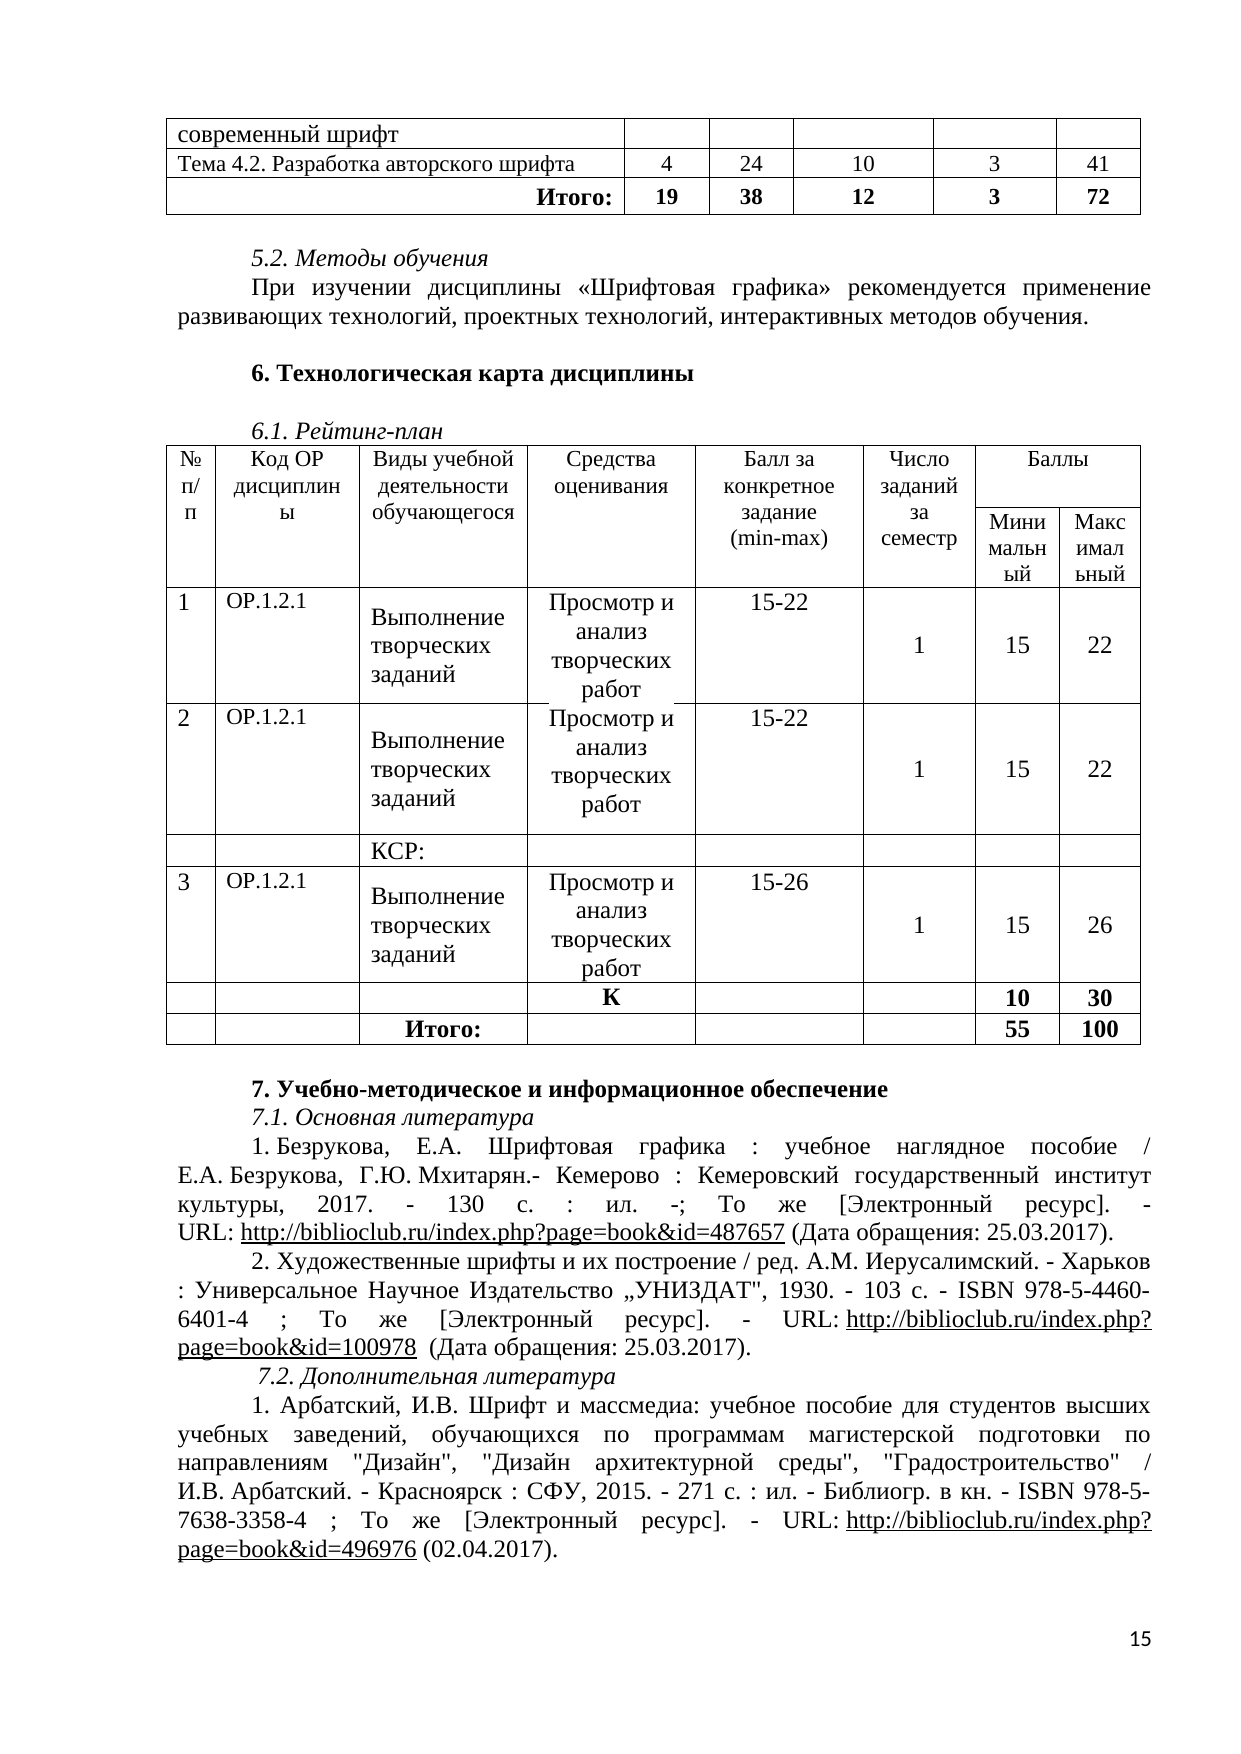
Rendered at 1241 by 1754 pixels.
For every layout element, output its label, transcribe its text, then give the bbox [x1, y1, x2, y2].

table_cell 24 [710, 149, 793, 177]
table_cell [976, 835, 1059, 866]
table_cell 26 [1060, 867, 1140, 982]
table_cell 15 [976, 588, 1059, 702]
table_cell 6 [1057, 119, 1140, 148]
table_cell [360, 983, 527, 1013]
table_cell 15-22 [696, 588, 863, 702]
table_cell 12 [794, 178, 933, 214]
table_cell 2 [625, 119, 709, 148]
table_cell 2 [167, 704, 215, 834]
table_cell 22 [1060, 588, 1140, 702]
text 7. Учебно-методическое и информационное обеспечение [177, 1074, 1152, 1102]
text 6.1. Рейтинг-план [177, 416, 1152, 445]
table_cell 72 [1057, 178, 1140, 214]
table_cell 22 [1060, 704, 1140, 834]
table_cell Тема 4.2. Разработка авторского шрифта [167, 149, 624, 177]
table_cell [216, 983, 359, 1013]
table_cell Выполнение творческих заданий [360, 704, 527, 834]
table_header Число заданий за семестр [864, 446, 975, 587]
table_cell [864, 1014, 975, 1044]
table_cell 2 [794, 119, 933, 148]
table_cell 100 [1060, 1014, 1140, 1044]
table_cell 1 [864, 588, 975, 702]
table_header Баллы [976, 446, 1140, 507]
table_cell 15 [976, 867, 1059, 982]
table_cell 1 [864, 704, 975, 834]
table_cell 38 [710, 178, 793, 214]
table_cell ОР.1.2.1 [216, 867, 359, 982]
table_cell Просмотр и анализ творческих работ [528, 588, 581, 702]
table_cell Просмотр и анализ творческих работ [641, 867, 695, 982]
table_cell Просмотр и анализ творческих работ [528, 704, 695, 834]
table_cell 3 [934, 149, 1056, 177]
table_cell 1 [864, 867, 975, 982]
table_cell 41 [1057, 149, 1140, 177]
table_cell [167, 1014, 215, 1044]
table_cell [528, 1014, 695, 1044]
table_cell Максимальный [1060, 508, 1140, 587]
table_header Средства оценивания [528, 446, 695, 587]
table_cell - [934, 119, 1056, 148]
table_header Балл за конкретное задание (min-max) [696, 446, 863, 587]
table_cell КСР: [360, 835, 527, 866]
table_cell 4 [625, 149, 709, 177]
text 1. Безрукова, Е.А. Шрифтовая графика : учебное наглядное пособие / Е.А. Безрукова, Г.Ю. Мхитарян.- Кемерово : Кемеровский государственный институт культуры, 2017. - 130 с. : ил. -; То же [Электронный ресурс]. - URL: http://biblioclub.ru/index.php?page=book&id=487657 (Дата обращения: 25.03.2017). [177, 1131, 1152, 1246]
table_cell 1 [167, 588, 215, 702]
table_cell 30 [1060, 983, 1140, 1013]
text 7.2. Дополнительная литература [177, 1361, 1152, 1390]
table_cell 10 [794, 149, 933, 177]
table_cell [696, 983, 863, 1013]
text 6. Технологическая карта дисциплины [177, 358, 1152, 387]
table_cell 3 [934, 178, 1056, 214]
table_cell [167, 983, 215, 1013]
table_header Код ОР дисциплины [216, 446, 359, 587]
table_cell Итого: [167, 178, 624, 214]
table_cell 10 [976, 983, 1059, 1013]
table_cell [528, 835, 695, 866]
table_cell [696, 1014, 863, 1044]
table_cell Выполнение творческих заданий [360, 867, 527, 982]
table_cell 15-26 [696, 867, 863, 982]
text 5.2. Методы обучения [177, 243, 1152, 272]
table_cell 19 [625, 178, 709, 214]
table_cell [216, 1014, 359, 1044]
table_cell 15 [976, 704, 1059, 834]
table_cell Просмотр и анализ творческих работ [641, 588, 695, 702]
table_cell Выполнение творческих заданий [360, 588, 527, 702]
table_cell ОР.1.2.1 [216, 588, 359, 702]
text 1. Арбатский, И.В. Шрифт и массмедиа: учебное пособие для студентов высших учебных заведений, обучающихся по программам магистерской подготовки по направлениям "Дизайн", "Дизайн архитектурной среды", "Градостроительство" / И.В. Арбатский. - Красноярск : СФУ, 2015. - 271 с. : ил. - Библиогр. в кн. - ISBN 978-5-7638-3358-4 ; То же [Электронный ресурс]. - URL: http://biblioclub.ru/index.php?page=book&id=496976 (02.04.2017). [177, 1390, 1152, 1562]
table_cell 55 [976, 1014, 1059, 1044]
table_cell [167, 835, 215, 866]
table_cell [1060, 835, 1140, 866]
text При изучении дисциплины «Шрифтовая графика» рекомендуется применение развивающих технологий, проектных технологий, интерактивных методов обучения. [177, 272, 1152, 330]
table_cell 3 [167, 867, 215, 982]
table_header № п/п [167, 446, 215, 587]
text 7.1. Основная литература [177, 1102, 1152, 1131]
table_cell [696, 835, 863, 866]
table_cell Итого: [360, 1014, 527, 1044]
table_cell К [528, 983, 695, 1013]
table_cell [216, 835, 359, 866]
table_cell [167, 119, 624, 148]
table_cell Минимальный [976, 508, 1059, 587]
table_cell 2 [710, 119, 793, 148]
table_cell 15-22 [696, 704, 863, 834]
table_header Виды учебной деятельности обучающегося [360, 446, 527, 587]
text 2. Художественные шрифты и их построение / ред. А.М. Иерусалимский. - Харьков : Универсальное Научное Издательство „УНИЗДАТ", 1930. - 103 с. - ISBN 978-5-4460-6401-4 ; То же [Электронный ресурс]. - URL: http://biblioclub.ru/index.php?page=book&id=100978 (Дата обращения: 25.03.2017). [177, 1246, 1152, 1361]
table_cell [864, 835, 975, 866]
table_cell ОР.1.2.1 [216, 704, 359, 834]
table_cell Просмотр и анализ творческих работ [528, 867, 581, 982]
table_cell [864, 983, 975, 1013]
